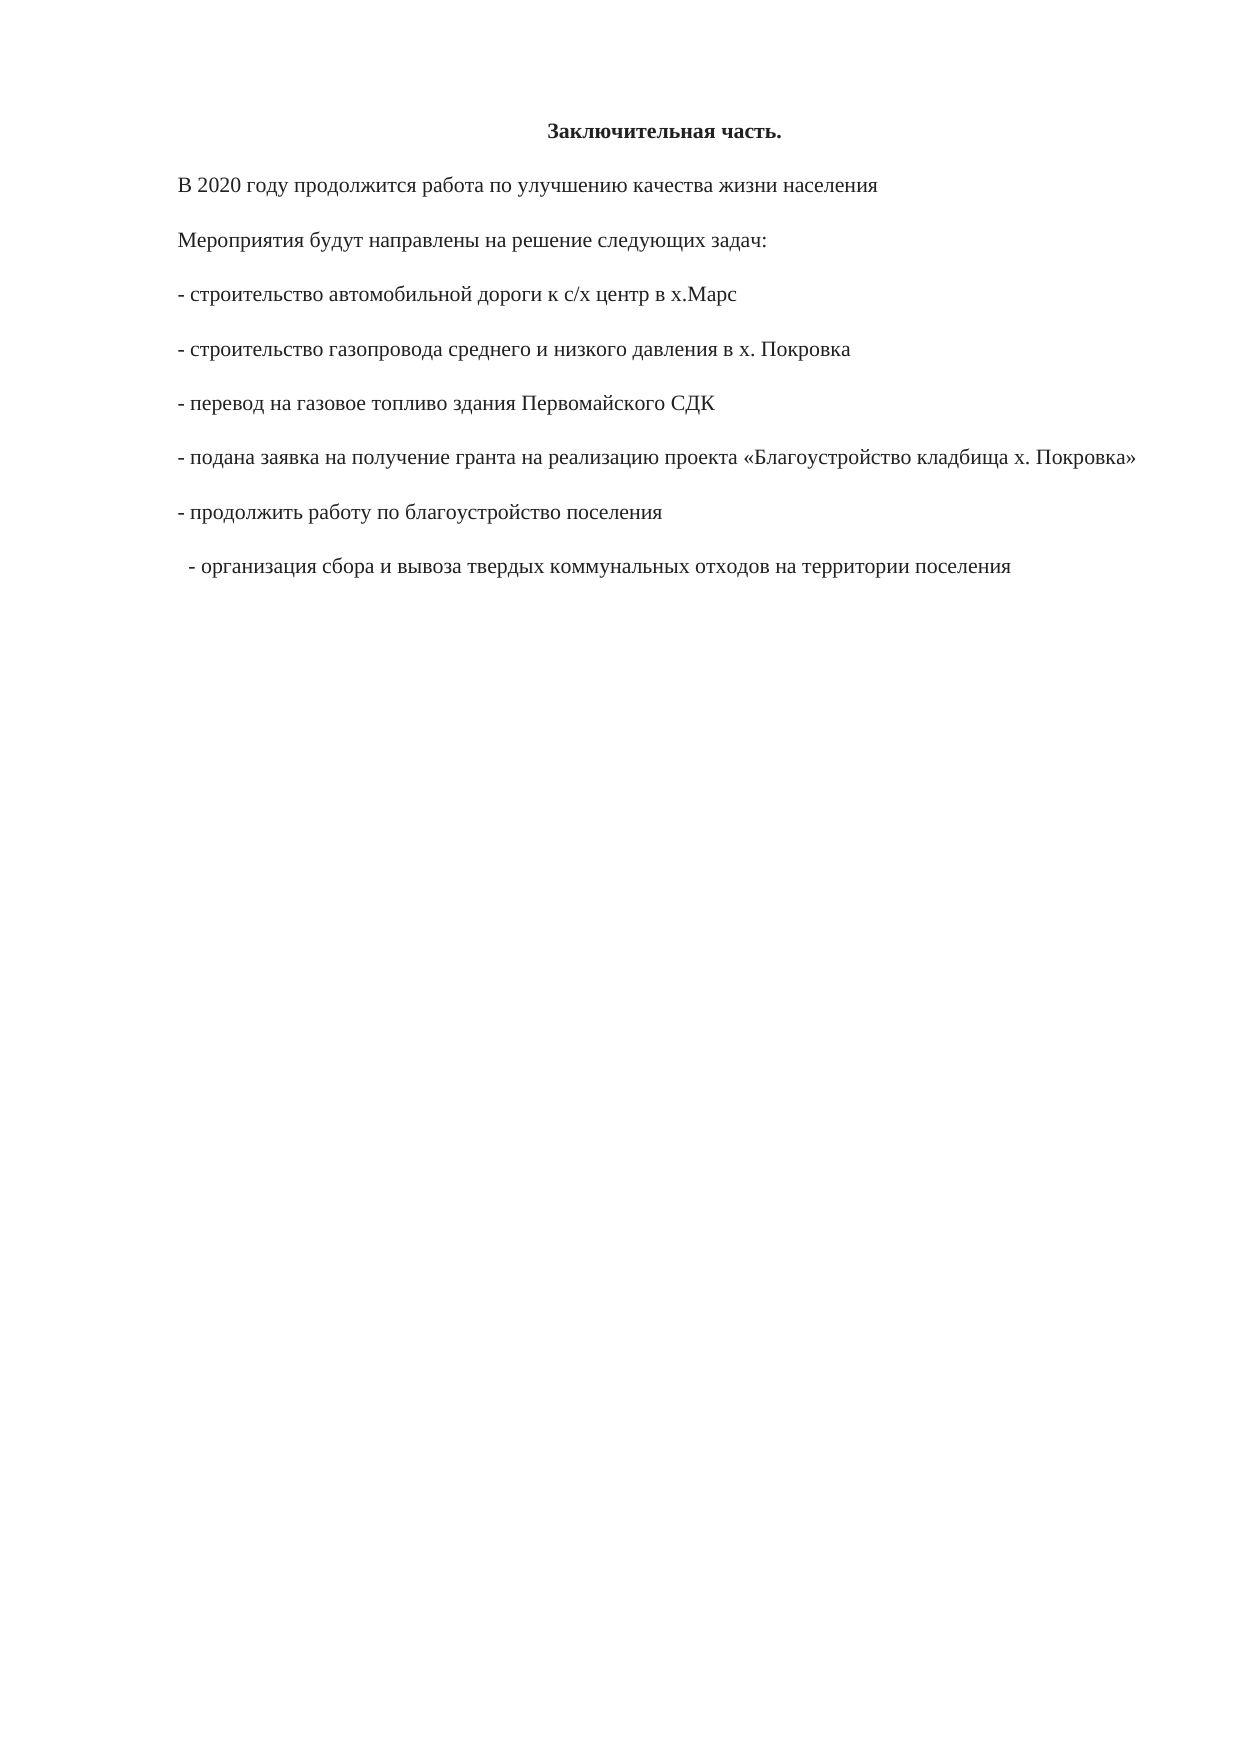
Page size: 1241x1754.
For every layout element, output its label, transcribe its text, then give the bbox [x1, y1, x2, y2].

text В 2020 году продолжится работа по улучшению качества жизни населения [177, 172, 1152, 198]
text - продолжить работу по благоустройство поселения [177, 499, 1152, 524]
text - перевод на газовое топливо здания Первомайского СДК [177, 390, 1152, 415]
text Мероприятия будут направлены на решение следующих задач: [177, 227, 1152, 252]
text - строительство газопровода среднего и низкого давления в х. Покровка [177, 336, 1152, 361]
text Заключительная часть. [177, 118, 1152, 143]
text - подана заявка на получение гранта на реализацию проекта «Благоустройство кладбища х. Покровка» [177, 444, 1152, 469]
text - строительство автомобильной дороги к с/х центр в х.Марс [177, 281, 1152, 306]
text - организация сбора и вывоза твердых коммунальных отходов на территории поселения [177, 553, 1152, 578]
